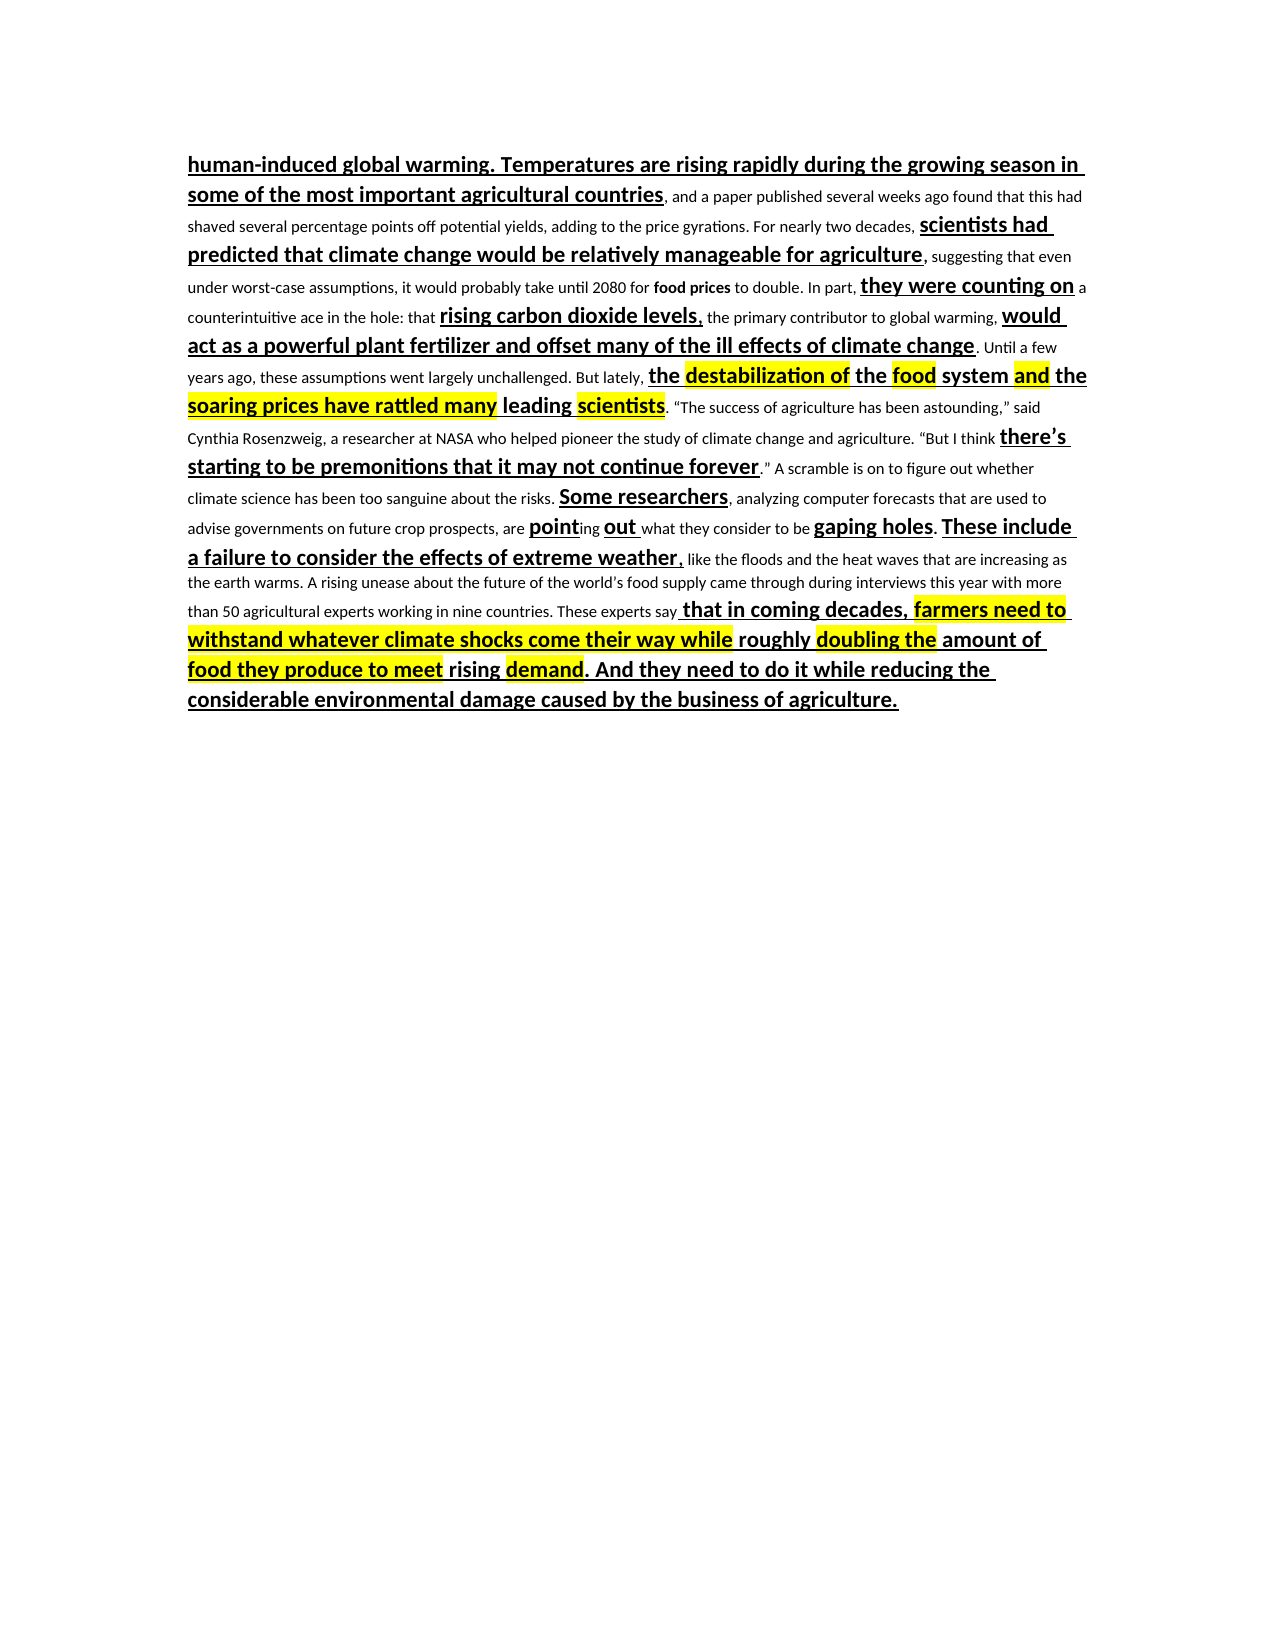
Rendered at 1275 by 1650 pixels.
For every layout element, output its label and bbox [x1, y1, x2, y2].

text [187, 150, 1087, 713]
